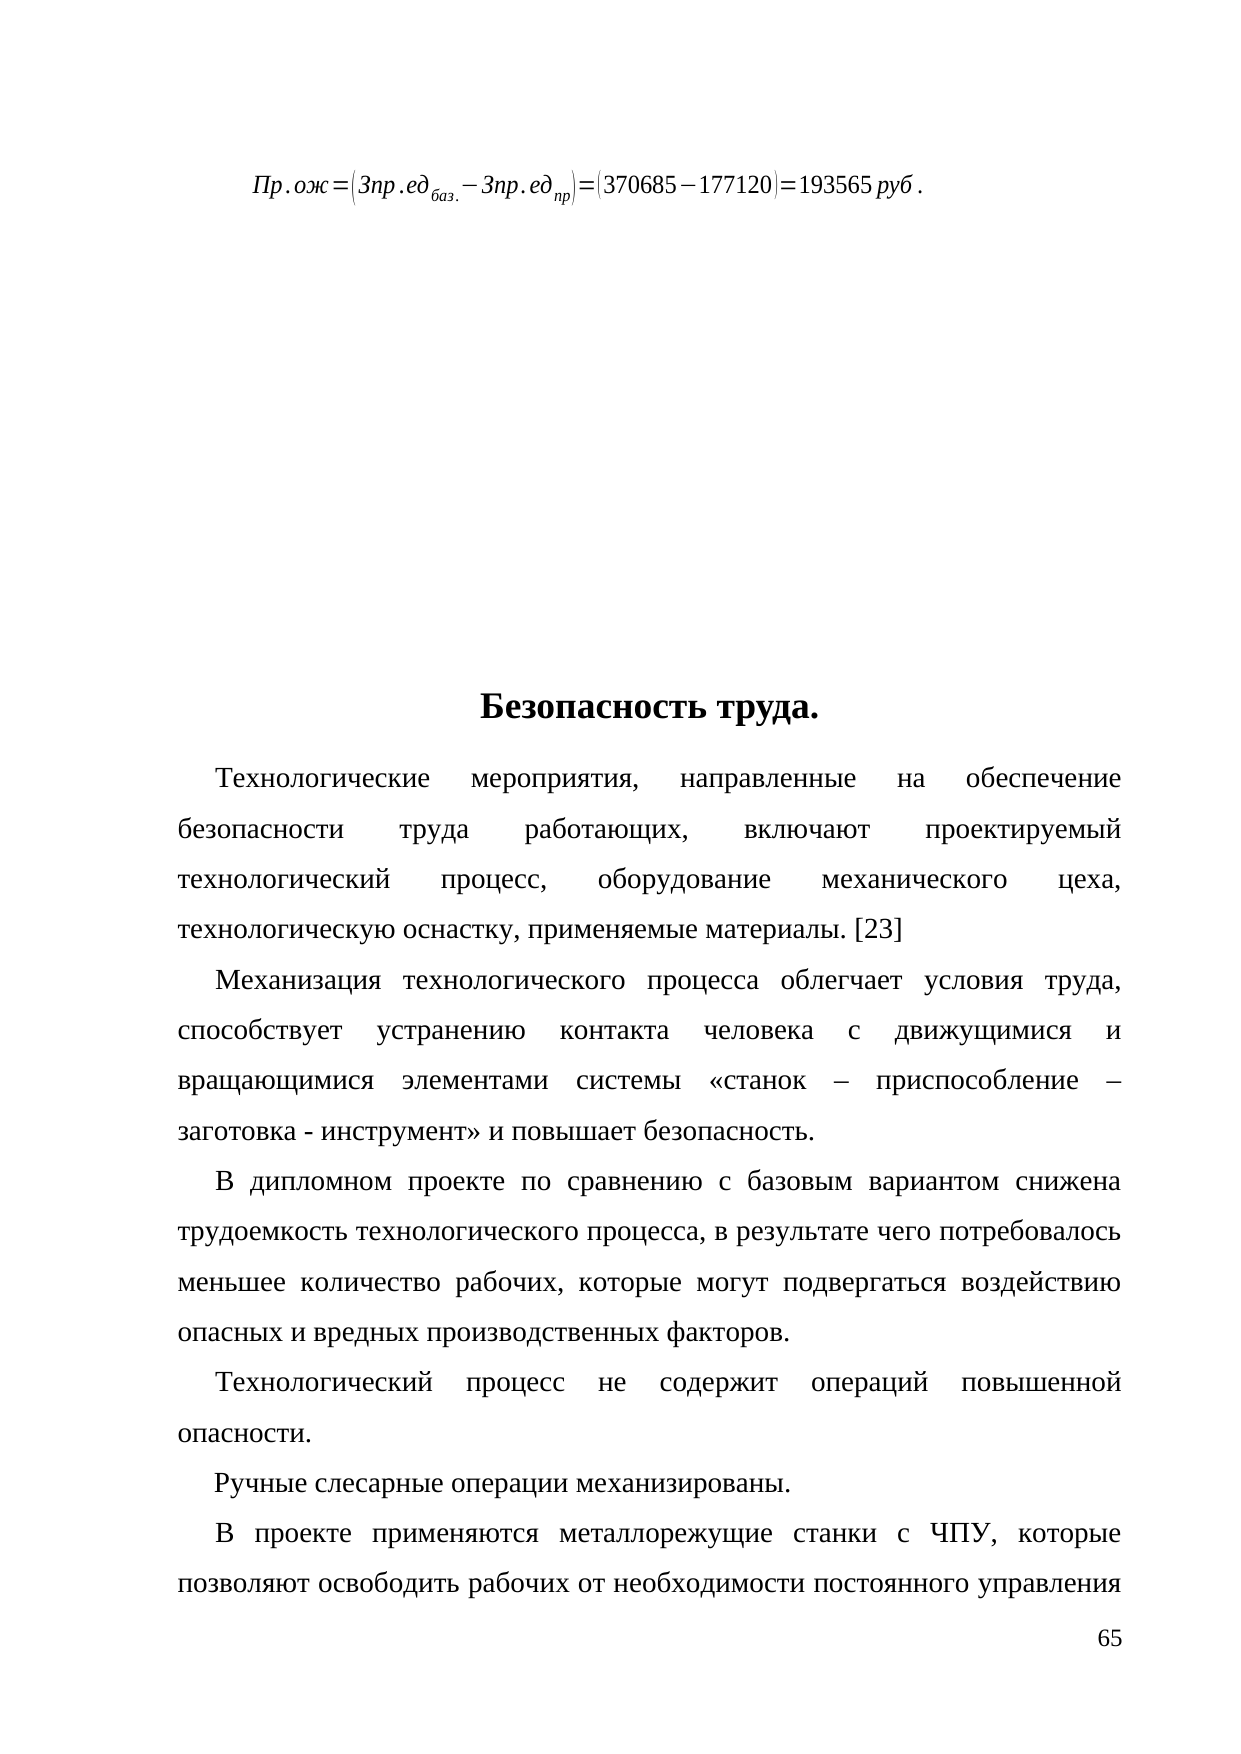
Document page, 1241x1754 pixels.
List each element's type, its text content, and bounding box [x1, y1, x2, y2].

text Механизация технологического процесса облегчает условия труда, способствует устранению контакта человека с движущимися и вращающимися элементами системы «станок – приспособление – заготовка - инструмент» и повышает безопасность. [177, 962, 1122, 1146]
text В дипломном проекте по сравнению с базовым вариантом снижена трудоемкость технологического процесса, в результате чего потребовалось меньшее количество рабочих, которые могут подвергаться воздействию опасных и вредных производственных факторов. [177, 1163, 1122, 1348]
text Технологические мероприятия, направленные на обеспечение безопасности труда работающих, включают проектируемый технологический процесс, оборудование механического цеха, технологическую оснастку, применяемые материалы. [23] [177, 761, 1122, 945]
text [177, 1515, 1122, 1599]
text Технологический процесс не содержит операций повышенной опасности. Ручные слесарные операции механизированы. [177, 1364, 1122, 1498]
subtitle Безопасность труда. [177, 683, 1122, 727]
